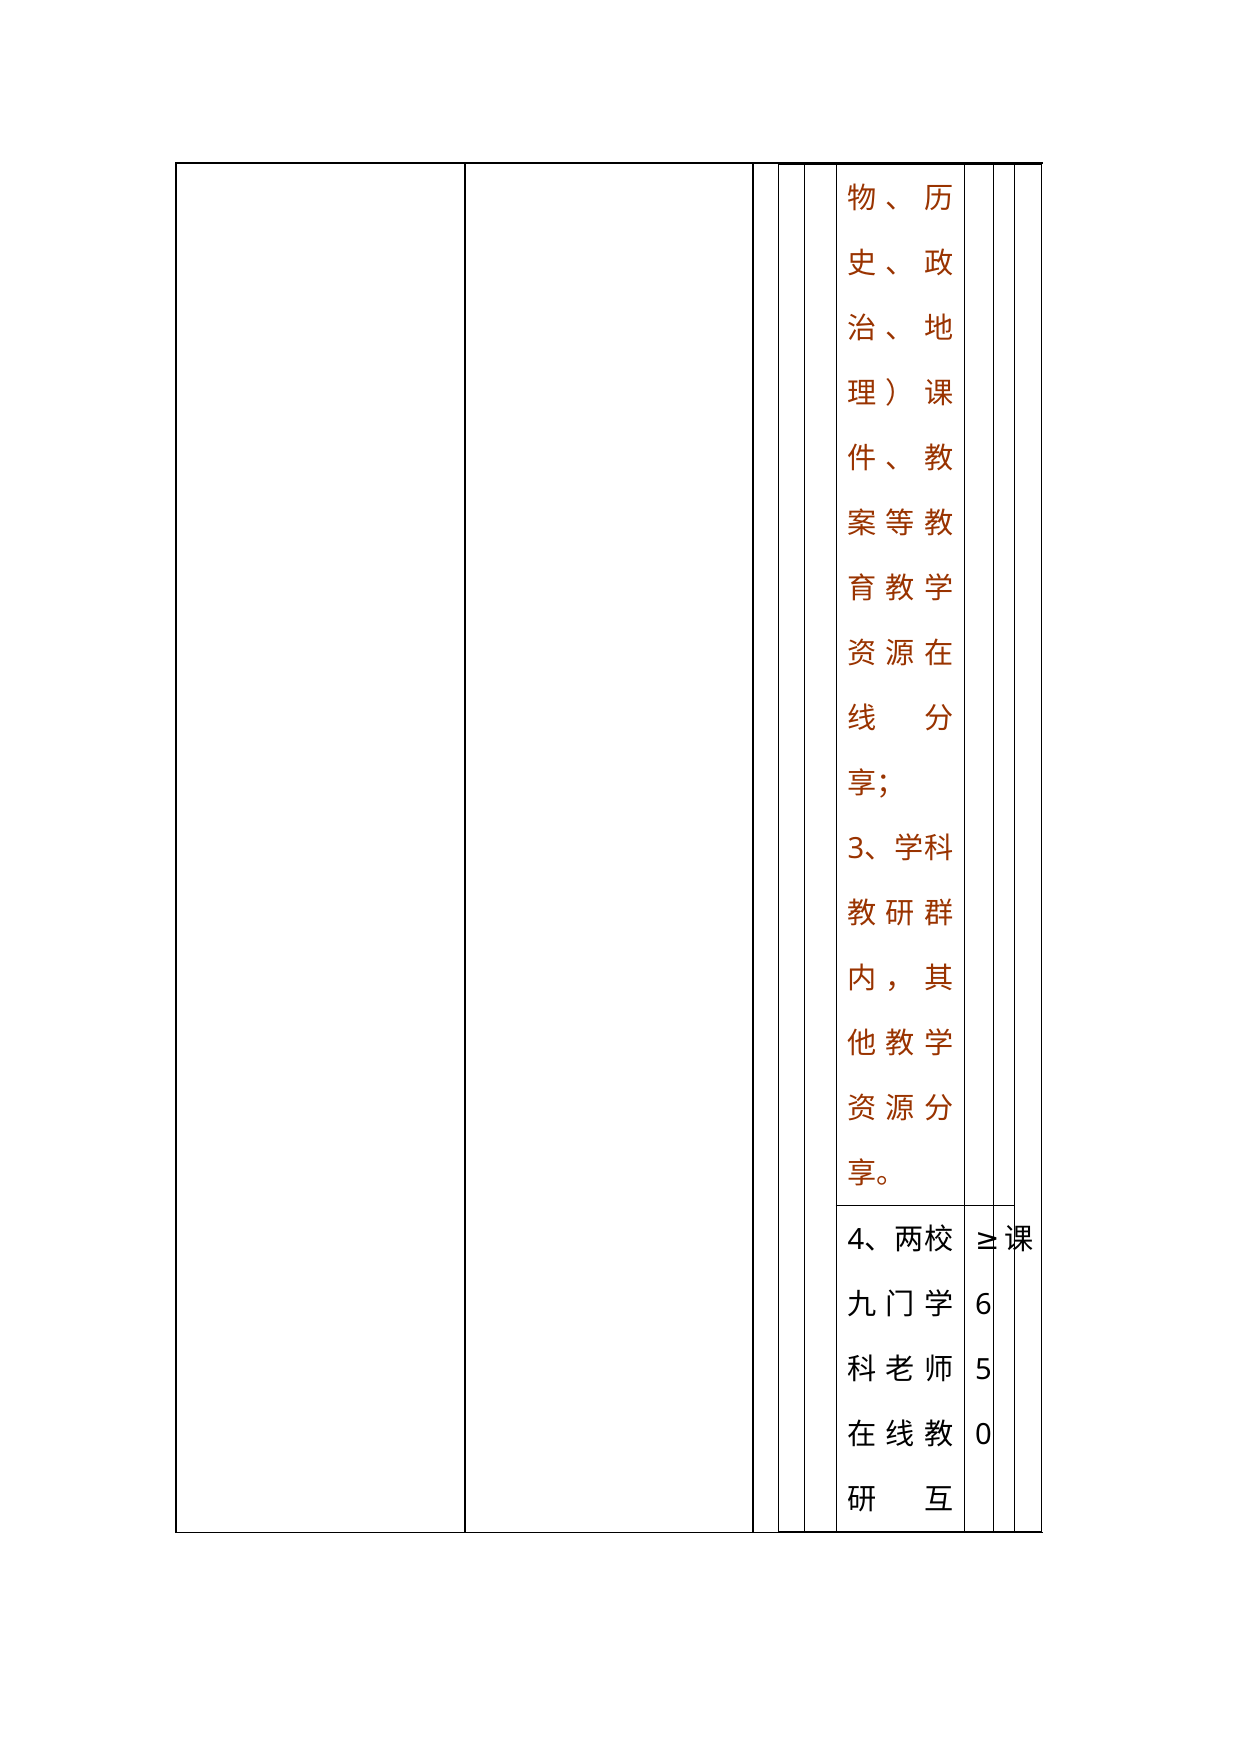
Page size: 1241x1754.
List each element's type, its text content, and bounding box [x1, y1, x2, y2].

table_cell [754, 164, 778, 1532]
table_cell 1 [177, 164, 464, 1532]
table_cell [466, 164, 752, 1532]
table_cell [837, 1206, 964, 1531]
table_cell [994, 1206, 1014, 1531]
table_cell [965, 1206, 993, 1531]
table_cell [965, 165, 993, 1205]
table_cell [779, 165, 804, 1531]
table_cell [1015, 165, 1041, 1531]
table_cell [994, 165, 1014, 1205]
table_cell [805, 165, 836, 1531]
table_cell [837, 165, 964, 1205]
